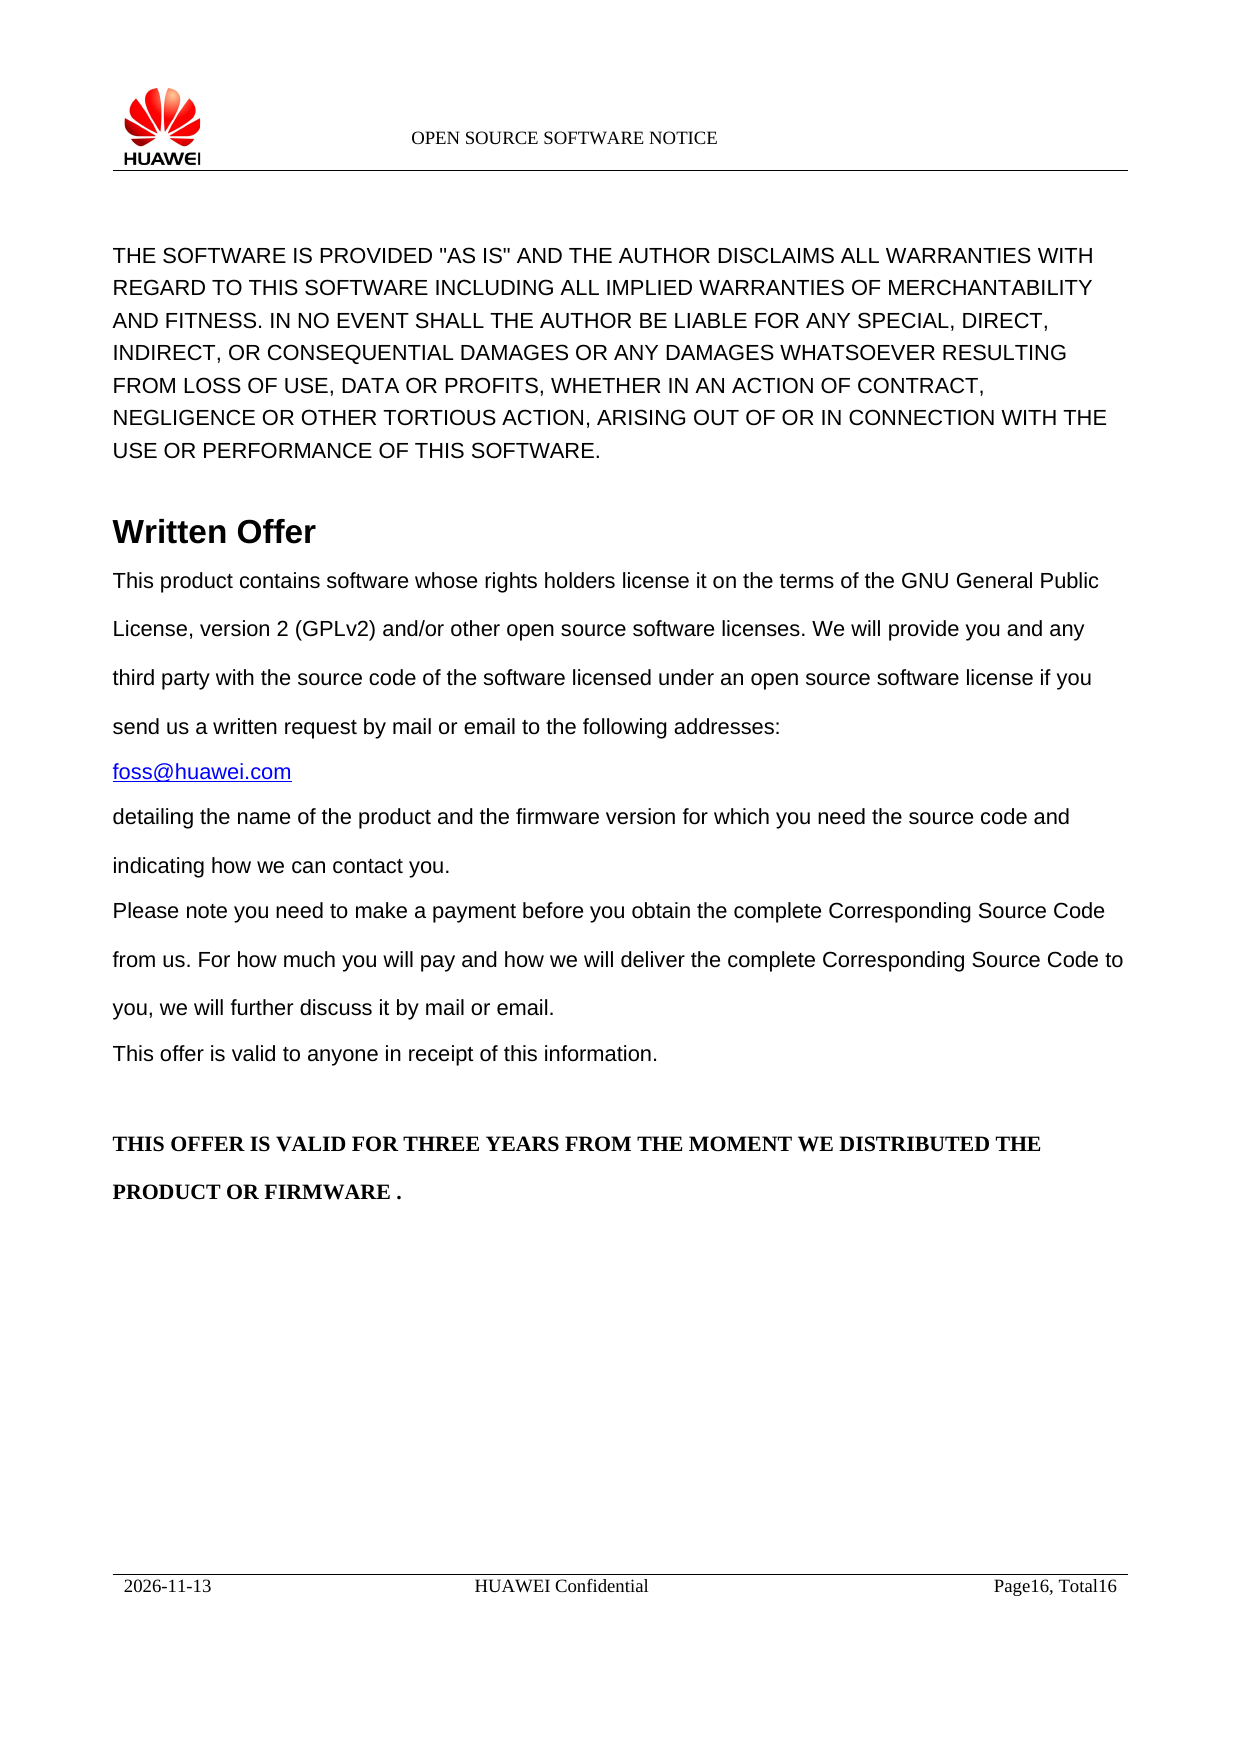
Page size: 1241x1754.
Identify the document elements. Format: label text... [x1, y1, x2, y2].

text foss@huawei.com [112, 755, 1128, 788]
text THE SOFTWARE IS PROVIDED "AS IS" AND THE AUTHOR DISCLAIMS ALL WARRANTIES WITH REGARD TO THIS SOFTWARE INCLUDING ALL IMPLIED WARRANTIES OF MERCHANTABILITY AND FITNESS. IN NO EVENT SHALL THE AUTHOR BE LIABLE FOR ANY SPECIAL, DIRECT, INDIRECT, OR CONSEQUENTIAL DAMAGES OR ANY DAMAGES WHATSOEVER RESULTING FROM LOSS OF USE, DATA OR PROFITS, WHETHER IN AN ACTION OF CONTRACT, NEGLIGENCE OR OTHER TORTIOUS ACTION, ARISING OUT OF OR IN CONNECTION WITH THE USE OR PERFORMANCE OF THIS SOFTWARE. [112, 239, 1128, 466]
text This offer is valid to anyone in receipt of this information. [112, 1037, 1128, 1069]
text Written Offer [112, 499, 1128, 564]
text detailing the name of the product and the firmware version for which you need the source code and indicating how we can contact you. [112, 800, 1128, 882]
picture [124, 88, 201, 165]
text Please note you need to make a payment before you obtain the complete Corresponding Source Code from us. For how much you will pay and how we will deliver the complete Corresponding Source Code to you, we will further discuss it by mail or email. [112, 894, 1128, 1024]
text This offer is valid for three years from the moment we distributed the product or firmware . [112, 1127, 1128, 1208]
text This product contains software whose rights holders license it on the terms of the GNU General Public License, version 2 (GPLv2) and/or other open source software licenses. We will provide you and any third party with the source code of the software licensed under an open source software license if you send us a written request by mail or email to the following addresses: [112, 564, 1128, 743]
